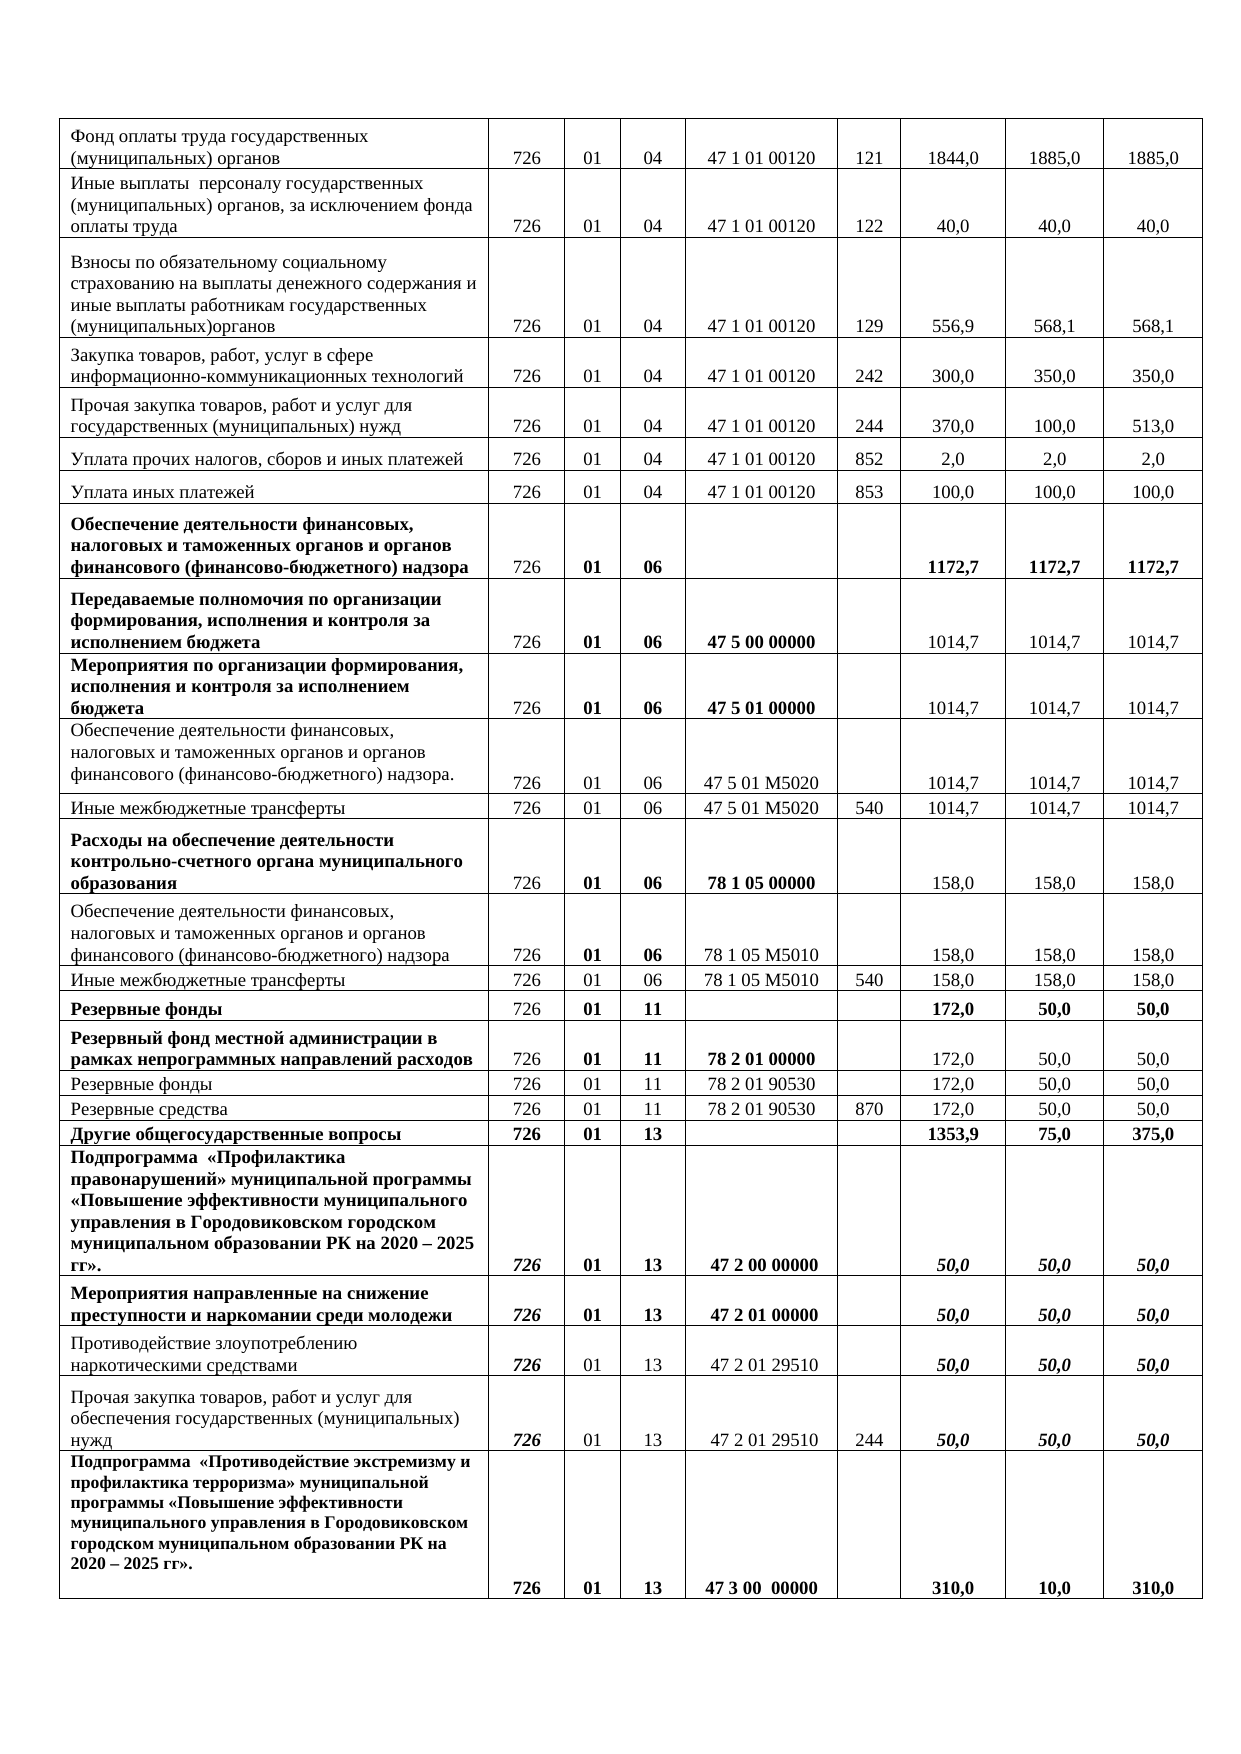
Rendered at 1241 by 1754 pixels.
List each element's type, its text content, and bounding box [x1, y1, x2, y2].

table_cell 47 5 00 00000 [686, 579, 837, 652]
table_cell 540 [838, 966, 900, 990]
table_cell 726 [489, 794, 564, 818]
table_cell [838, 1146, 900, 1275]
table_cell 310,0 [1104, 1451, 1202, 1598]
table_cell Другие общегосударственные вопросы [60, 1121, 488, 1145]
table_cell 1014,7 [901, 654, 1005, 718]
table_cell Мероприятия направленные на снижение преступности и наркомании среди молодежи [60, 1276, 488, 1325]
table_cell 370,0 [901, 388, 1005, 437]
table_cell 158,0 [901, 966, 1005, 990]
table_cell 01 [565, 338, 620, 387]
table_cell 01 [565, 169, 620, 237]
table_cell 01 [565, 654, 620, 718]
table_cell 726 [489, 1326, 564, 1375]
table_cell 244 [838, 1376, 900, 1450]
table_cell 1014,7 [1104, 579, 1202, 652]
table_cell 540 [838, 794, 900, 818]
table_cell Взносы по обязательному социальному страхованию на выплаты денежного содержания и иные выплаты работникам государственных (муниципальных)органов [60, 238, 488, 337]
table_cell 100,0 [1006, 388, 1103, 437]
table_cell 01 [565, 1146, 620, 1275]
table_cell 04 [621, 119, 685, 168]
table_cell 11 [621, 1096, 685, 1120]
table_cell 556,9 [901, 238, 1005, 337]
table_cell 01 [565, 471, 620, 502]
table_cell Передаваемые полномочия по организации формирования, исполнения и контроля за исполнением бюджета [60, 579, 488, 652]
table_cell 1014,7 [1104, 794, 1202, 818]
table_cell 50,0 [901, 1276, 1005, 1325]
table_cell 04 [621, 388, 685, 437]
table_cell [838, 654, 900, 718]
table_cell 11 [621, 1071, 685, 1095]
table_cell [838, 894, 900, 965]
table_cell 01 [565, 991, 620, 1020]
table_cell [838, 1021, 900, 1070]
table_cell 870 [838, 1096, 900, 1120]
table_cell 11 [621, 1021, 685, 1070]
table_cell Подпрограмма «Профилактика правонарушений» муниципальной программы «Повышение эффективности муниципального управления в Городовиковском городском муниципальном образовании РК на 2020 – 2025 гг». [60, 1146, 488, 1275]
table_cell Резервный фонд местной администрации в рамках непрограммных направлений расходов [60, 1021, 488, 1070]
table_cell Резервные фонды [60, 991, 488, 1020]
table_cell Иные выплаты персоналу государственных (муниципальных) органов, за исключением фонда оплаты труда [60, 169, 488, 237]
table_cell 11 [621, 991, 685, 1020]
table_cell 158,0 [1006, 894, 1103, 965]
table_cell 40,0 [901, 169, 1005, 237]
table_cell 50,0 [901, 1376, 1005, 1450]
table_cell 726 [489, 991, 564, 1020]
table_cell Расходы на обеспечение деятельности контрольно-счетного органа муниципального образования [60, 819, 488, 893]
table_cell 78 1 05 М5010 [686, 966, 837, 990]
table_cell 50,0 [1006, 1096, 1103, 1120]
table_cell [838, 819, 900, 893]
table_cell Подпрограмма «Противодействие экстремизму и профилактика терроризма» муниципальной программы «Повышение эффективности муниципального управления в Городовиковском городском муниципальном образовании РК на 2020 – 2025 гг». [60, 1451, 488, 1598]
table_cell 01 [565, 819, 620, 893]
table_cell 158,0 [1104, 894, 1202, 965]
table_cell 1172,7 [1006, 504, 1103, 577]
table_cell 1014,7 [1006, 719, 1103, 793]
table_cell 47 5 01 00000 [686, 654, 837, 718]
table_cell 01 [565, 966, 620, 990]
table_cell 726 [489, 579, 564, 652]
table_cell Прочая закупка товаров, работ и услуг для обеспечения государственных (муниципальных) нужд [60, 1376, 488, 1450]
table_cell 726 [489, 388, 564, 437]
table_cell 06 [621, 894, 685, 965]
table_cell 726 [489, 1146, 564, 1275]
table_cell 47 2 01 29510 [686, 1376, 837, 1450]
table_cell 726 [489, 119, 564, 168]
table_cell 40,0 [1104, 169, 1202, 237]
table_cell 01 [565, 894, 620, 965]
table_cell 47 1 01 00120 [686, 338, 837, 387]
table_cell 01 [565, 504, 620, 577]
table_cell 50,0 [1104, 1326, 1202, 1375]
table_cell 13 [621, 1326, 685, 1375]
table_cell 726 [489, 819, 564, 893]
table_cell 50,0 [901, 1326, 1005, 1375]
table_cell 350,0 [1006, 338, 1103, 387]
table_cell 01 [565, 438, 620, 470]
table_cell 06 [621, 819, 685, 893]
table_cell 50,0 [1006, 1326, 1103, 1375]
table_cell 01 [565, 1096, 620, 1120]
table_cell 47 5 01 М5020 [686, 794, 837, 818]
table_cell 01 [565, 238, 620, 337]
table_cell 172,0 [901, 1071, 1005, 1095]
table_cell Фонд оплаты труда государственных (муниципальных) органов [60, 119, 488, 168]
table_cell 47 1 01 00120 [686, 119, 837, 168]
table_cell 40,0 [1006, 169, 1103, 237]
table_cell 01 [565, 1021, 620, 1070]
table_cell [686, 504, 837, 577]
table_cell 726 [489, 1021, 564, 1070]
table_cell [838, 1276, 900, 1325]
table_cell 129 [838, 238, 900, 337]
table_cell 1353,9 [901, 1121, 1005, 1145]
table_cell 1844,0 [901, 119, 1005, 168]
table_cell 172,0 [901, 991, 1005, 1020]
table_cell 06 [621, 966, 685, 990]
table_cell 853 [838, 471, 900, 502]
table_cell 100,0 [901, 471, 1005, 502]
table_cell 158,0 [1006, 819, 1103, 893]
table_cell 78 2 01 90530 [686, 1071, 837, 1095]
table_cell 310,0 [901, 1451, 1005, 1598]
table_cell 04 [621, 338, 685, 387]
table_cell 158,0 [1104, 819, 1202, 893]
table_cell 01 [565, 388, 620, 437]
table_cell [838, 504, 900, 577]
table_cell 04 [621, 438, 685, 470]
table_cell 100,0 [1006, 471, 1103, 502]
table_cell 244 [838, 388, 900, 437]
table_cell 726 [489, 169, 564, 237]
table_cell 1014,7 [1006, 654, 1103, 718]
table_cell 726 [489, 504, 564, 577]
table_cell 726 [489, 1451, 564, 1598]
table_cell 50,0 [1006, 1376, 1103, 1450]
table_cell 726 [489, 471, 564, 502]
table_cell 01 [565, 1276, 620, 1325]
table_cell 04 [621, 471, 685, 502]
table_cell 50,0 [901, 1146, 1005, 1275]
table_cell 1014,7 [1006, 794, 1103, 818]
table_cell 350,0 [1104, 338, 1202, 387]
table_cell 50,0 [1104, 1146, 1202, 1275]
table_cell 568,1 [1104, 238, 1202, 337]
table_cell 47 1 01 00120 [686, 388, 837, 437]
table_cell 158,0 [1104, 966, 1202, 990]
table_cell 100,0 [1104, 471, 1202, 502]
table_cell Уплата прочих налогов, сборов и иных платежей [60, 438, 488, 470]
table_cell [838, 1451, 900, 1598]
table_cell 726 [489, 1071, 564, 1095]
table_cell 726 [489, 438, 564, 470]
table_cell 50,0 [1104, 1376, 1202, 1450]
table_cell 1014,7 [901, 719, 1005, 793]
table_cell 06 [621, 579, 685, 652]
table_cell 1172,7 [901, 504, 1005, 577]
table_cell [686, 991, 837, 1020]
table_cell 13 [621, 1276, 685, 1325]
table_cell 50,0 [1006, 991, 1103, 1020]
table_cell 13 [621, 1146, 685, 1275]
table_cell 726 [489, 1376, 564, 1450]
table_cell 01 [565, 1376, 620, 1450]
table_cell 726 [489, 719, 564, 793]
table_cell [838, 991, 900, 1020]
table_cell 1885,0 [1104, 119, 1202, 168]
table_cell 50,0 [1104, 991, 1202, 1020]
table_cell Мероприятия по организации формирования, исполнения и контроля за исполнением бюджета [60, 654, 488, 718]
table_cell 50,0 [1006, 1071, 1103, 1095]
table_cell 13 [621, 1451, 685, 1598]
table_cell Обеспечение деятельности финансовых, налоговых и таможенных органов и органов финансового (финансово-бюджетного) надзора [60, 894, 488, 965]
table_cell Прочая закупка товаров, работ и услуг для государственных (муниципальных) нужд [60, 388, 488, 437]
table_cell 47 1 01 00120 [686, 438, 837, 470]
table_cell 726 [489, 894, 564, 965]
table_cell 04 [621, 238, 685, 337]
table_cell 122 [838, 169, 900, 237]
table_cell 726 [489, 1121, 564, 1145]
table_cell 50,0 [1104, 1096, 1202, 1120]
table_cell 2,0 [1006, 438, 1103, 470]
table_cell Иные межбюджетные трансферты [60, 966, 488, 990]
table_cell 50,0 [1006, 1276, 1103, 1325]
table_cell 1172,7 [1104, 504, 1202, 577]
table_cell 47 1 01 00120 [686, 169, 837, 237]
table_cell 121 [838, 119, 900, 168]
table_cell 47 1 01 00120 [686, 471, 837, 502]
table_cell 78 2 01 90530 [686, 1096, 837, 1120]
table_cell 1014,7 [901, 579, 1005, 652]
table_cell 158,0 [1006, 966, 1103, 990]
table_cell 242 [838, 338, 900, 387]
table_cell [838, 1121, 900, 1145]
table_cell 06 [621, 654, 685, 718]
table_cell 1885,0 [1006, 119, 1103, 168]
table_cell 726 [489, 338, 564, 387]
table_cell 2,0 [901, 438, 1005, 470]
table_cell Уплата иных платежей [60, 471, 488, 502]
table_cell [838, 1326, 900, 1375]
table_cell 10,0 [1006, 1451, 1103, 1598]
table_cell [686, 1121, 837, 1145]
table_cell [838, 579, 900, 652]
table_cell 1014,7 [901, 794, 1005, 818]
table_cell 1014,7 [1104, 654, 1202, 718]
table_cell 01 [565, 1071, 620, 1095]
table_cell 01 [565, 1121, 620, 1145]
table_cell 01 [565, 719, 620, 793]
table_cell 13 [621, 1121, 685, 1145]
table_cell 726 [489, 654, 564, 718]
table_cell 1014,7 [1006, 579, 1103, 652]
table_cell 50,0 [1006, 1146, 1103, 1275]
table_cell Обеспечение деятельности финансовых, налоговых и таможенных органов и органов финансового (финансово-бюджетного) надзора. [60, 719, 488, 793]
table_cell 47 2 00 00000 [686, 1146, 837, 1275]
table_cell 47 5 01 М5020 [686, 719, 837, 793]
table_cell 47 3 00 00000 [686, 1451, 837, 1598]
table_cell Закупка товаров, работ, услуг в сфере информационно-коммуникационных технологий [60, 338, 488, 387]
table_cell 06 [621, 719, 685, 793]
table_cell 75,0 [1006, 1121, 1103, 1145]
table_cell [838, 1071, 900, 1095]
table_cell 726 [489, 1096, 564, 1120]
table_cell 78 1 05 00000 [686, 819, 837, 893]
table_cell 06 [621, 794, 685, 818]
table_cell 47 1 01 00120 [686, 238, 837, 337]
table_cell 01 [565, 1326, 620, 1375]
table_cell 513,0 [1104, 388, 1202, 437]
table_cell 06 [621, 504, 685, 577]
table_cell 726 [489, 1276, 564, 1325]
table_cell 50,0 [1006, 1021, 1103, 1070]
table_cell 01 [565, 794, 620, 818]
table_cell 726 [489, 238, 564, 337]
table_cell [838, 719, 900, 793]
table_cell 47 2 01 00000 [686, 1276, 837, 1325]
table_cell 50,0 [1104, 1276, 1202, 1325]
table_cell Иные межбюджетные трансферты [60, 794, 488, 818]
table_cell 01 [565, 1451, 620, 1598]
table_cell 158,0 [901, 894, 1005, 965]
table_cell Резервные средства [60, 1096, 488, 1120]
table_cell 01 [565, 579, 620, 652]
table_cell 300,0 [901, 338, 1005, 387]
table_cell Противодействие злоупотреблению наркотическими средствами [60, 1326, 488, 1375]
table_cell 01 [565, 119, 620, 168]
table_cell 78 1 05 М5010 [686, 894, 837, 965]
table_cell Резервные фонды [60, 1071, 488, 1095]
table_cell 2,0 [1104, 438, 1202, 470]
table_cell 726 [489, 966, 564, 990]
table_cell 1014,7 [1104, 719, 1202, 793]
table_cell 172,0 [901, 1096, 1005, 1120]
table_cell 78 2 01 00000 [686, 1021, 837, 1070]
table_cell Обеспечение деятельности финансовых, налоговых и таможенных органов и органов финансового (финансово-бюджетного) надзора [60, 504, 488, 577]
table_cell 158,0 [901, 819, 1005, 893]
table_cell 04 [621, 169, 685, 237]
table_cell 375,0 [1104, 1121, 1202, 1145]
table_cell 568,1 [1006, 238, 1103, 337]
table_cell 47 2 01 29510 [686, 1326, 837, 1375]
table_cell 50,0 [1104, 1021, 1202, 1070]
table_cell 852 [838, 438, 900, 470]
table_cell 172,0 [901, 1021, 1005, 1070]
table_cell 50,0 [1104, 1071, 1202, 1095]
table_cell 13 [621, 1376, 685, 1450]
